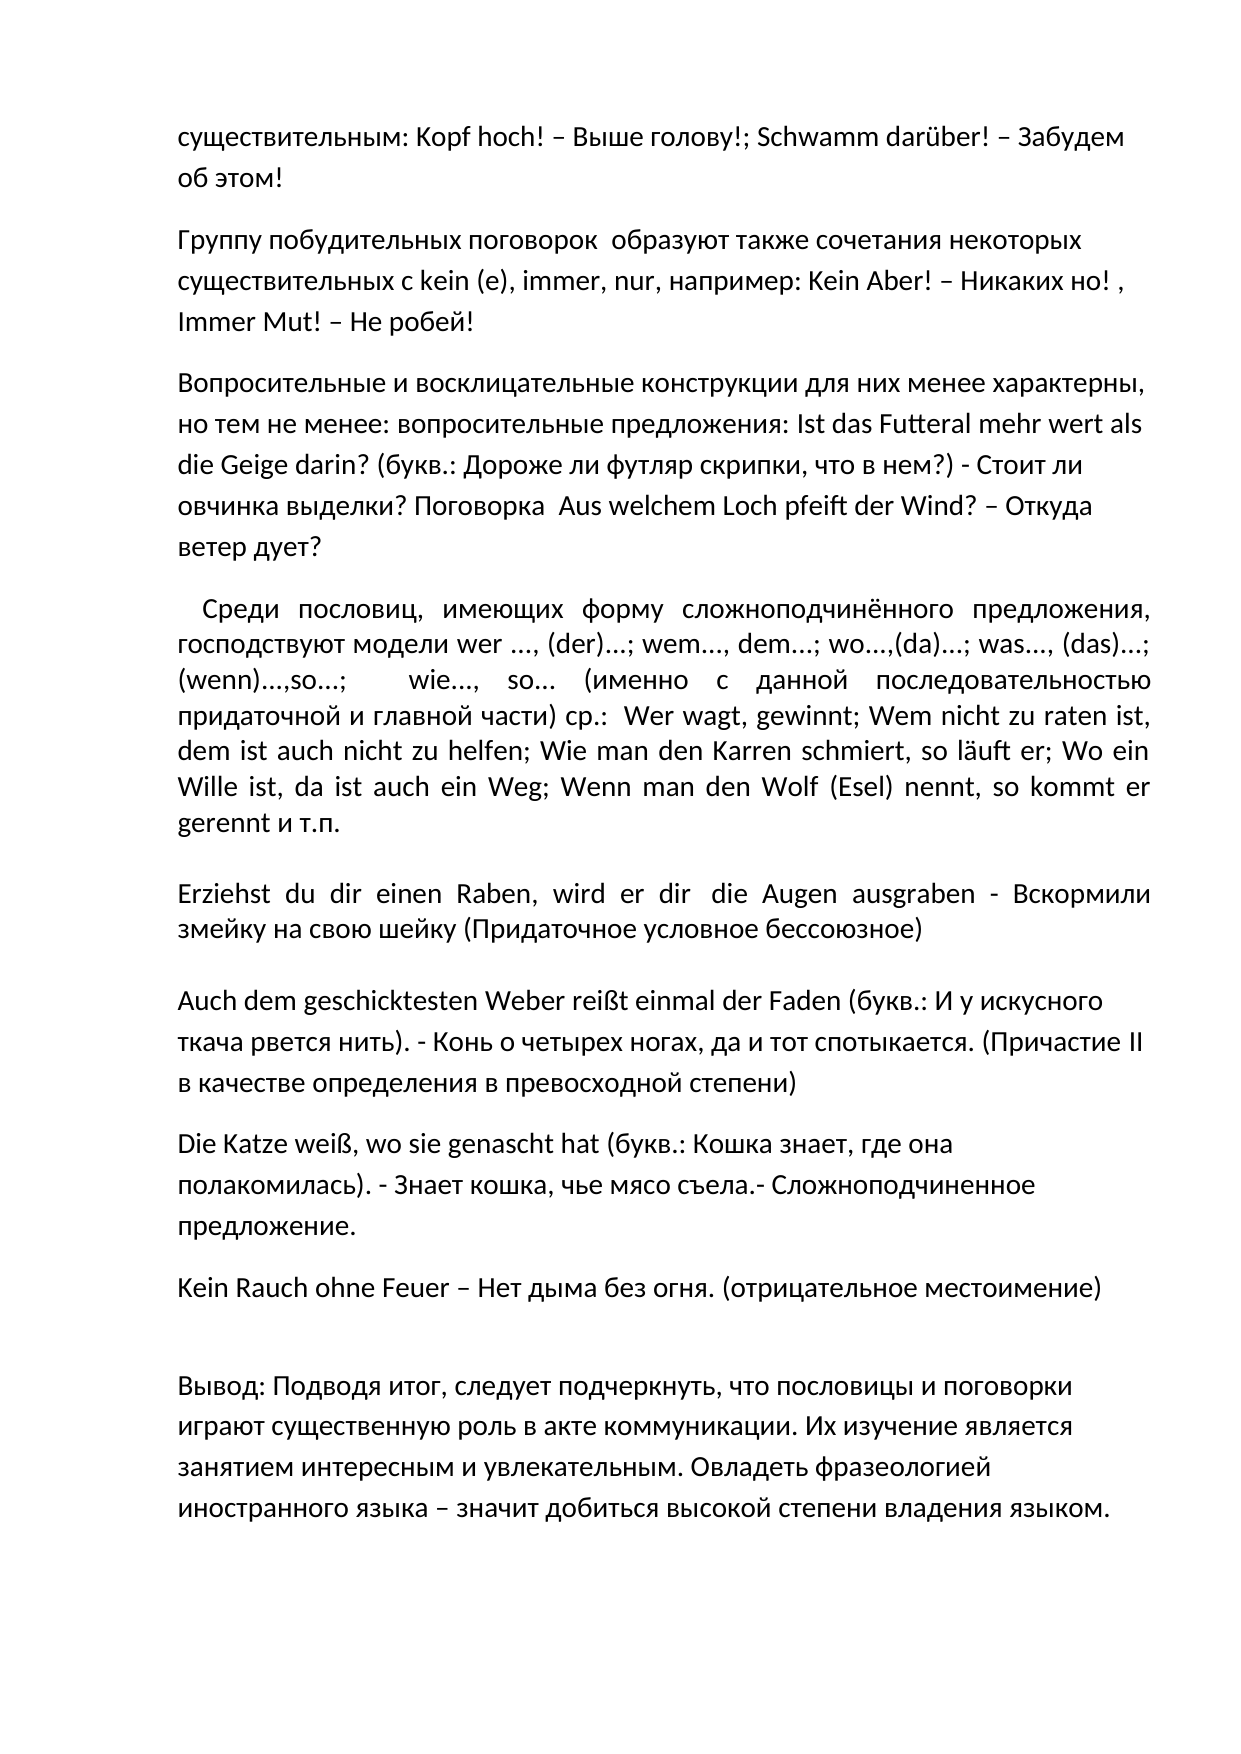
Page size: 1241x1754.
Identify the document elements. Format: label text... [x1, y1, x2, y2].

text Erziehst du dir einen Raben, wird er dir die Augen ausgraben - Вскормили змейку на свою шейку (Придаточное условное бессоюзное) [177, 875, 1152, 946]
text Kein Rauch ohne Feuer – Нет дыма без огня. (отрицательное местоимение) [177, 1269, 1152, 1305]
text Die Katze weiß, wo sie genascht hat (букв.: Кошка знает, где она полакомилась). - Знает кошка, чье мясо съела.- Сложноподчиненное предложение. [177, 1126, 1152, 1243]
text Auch dem geschicktesten Weber reißt einmal der Faden (букв.: И у искусного ткача рвется нить). - Конь о четырех ногах, да и тот спотыкается. (Причастие II в качестве определения в превосходной степени) [177, 982, 1152, 1099]
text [177, 118, 1152, 195]
text Вывод: Подводя итог, следует подчеркнуть, что пословицы и поговорки играют существенную роль в акте коммуникации. Их изучение является занятием интересным и увлекательным. Овладеть фразеологией иностранного языка – значит добиться высокой степени владения языком. [177, 1367, 1152, 1525]
text Вопросительные и восклицательные конструкции для них менее характерны, но тем не менее: вопросительные предложения: Ist das Futteral mehr wert als die Geige darin? (букв.: Дороже ли футляр скрипки, что в нем?) - Стоит ли овчинка выделки? Поговорка Aus welchem Loch pfeift der Wind? – Откуда ветер дует? [177, 364, 1152, 564]
text Группу побудительных поговорок образуют также сочетания некоторых существительных с kein (e), immer, nur, например: Kein Aber! – Никаких но! , Immer Mut! – Не робей! [177, 221, 1152, 338]
text Среди пословиц, имеющих форму сложноподчинённого предложения, господствуют модели wer ..., (der)...; wem..., dem...; wo...,(da)...; was..., (das)...; (wenn)...,so...; wie..., so... (именно с данной последовательностью придаточной и главной части) ср.: Wer wagt, gewinnt; Wem nicht zu raten ist, dem ist auch nicht zu helfen; Wie man den Karren schmiert, so läuft er; Wo ein Wille ist, da ist auch ein Weg; Wenn man den Wolf (Esel) nennt, so kommt er gerennt и т.п. [177, 590, 1152, 839]
